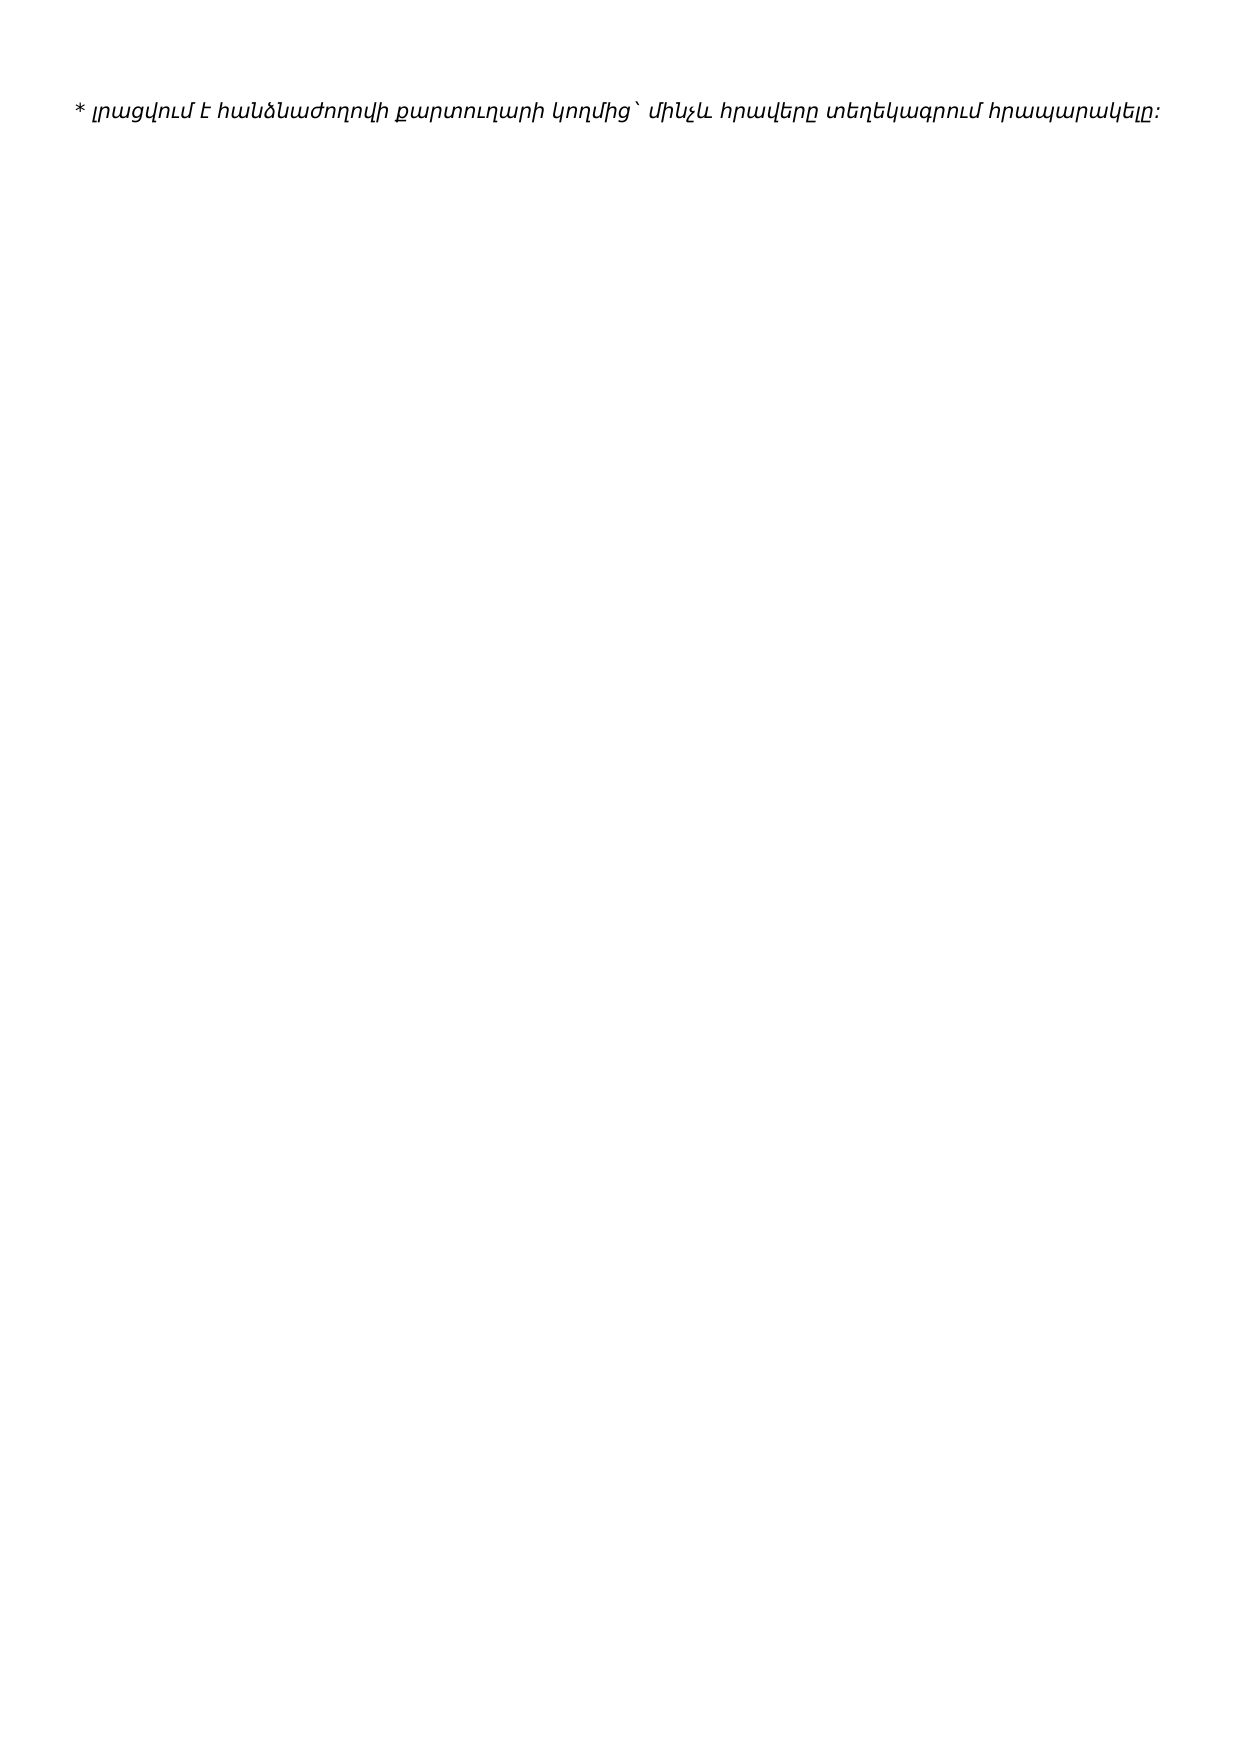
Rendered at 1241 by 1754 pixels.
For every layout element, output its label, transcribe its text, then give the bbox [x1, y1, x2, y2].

text * լրացվում է հանձնաժողովի քարտուղարի կողմից` մինչև հրավերը տեղեկագրում հրապարակելը: [75, 99, 1165, 123]
